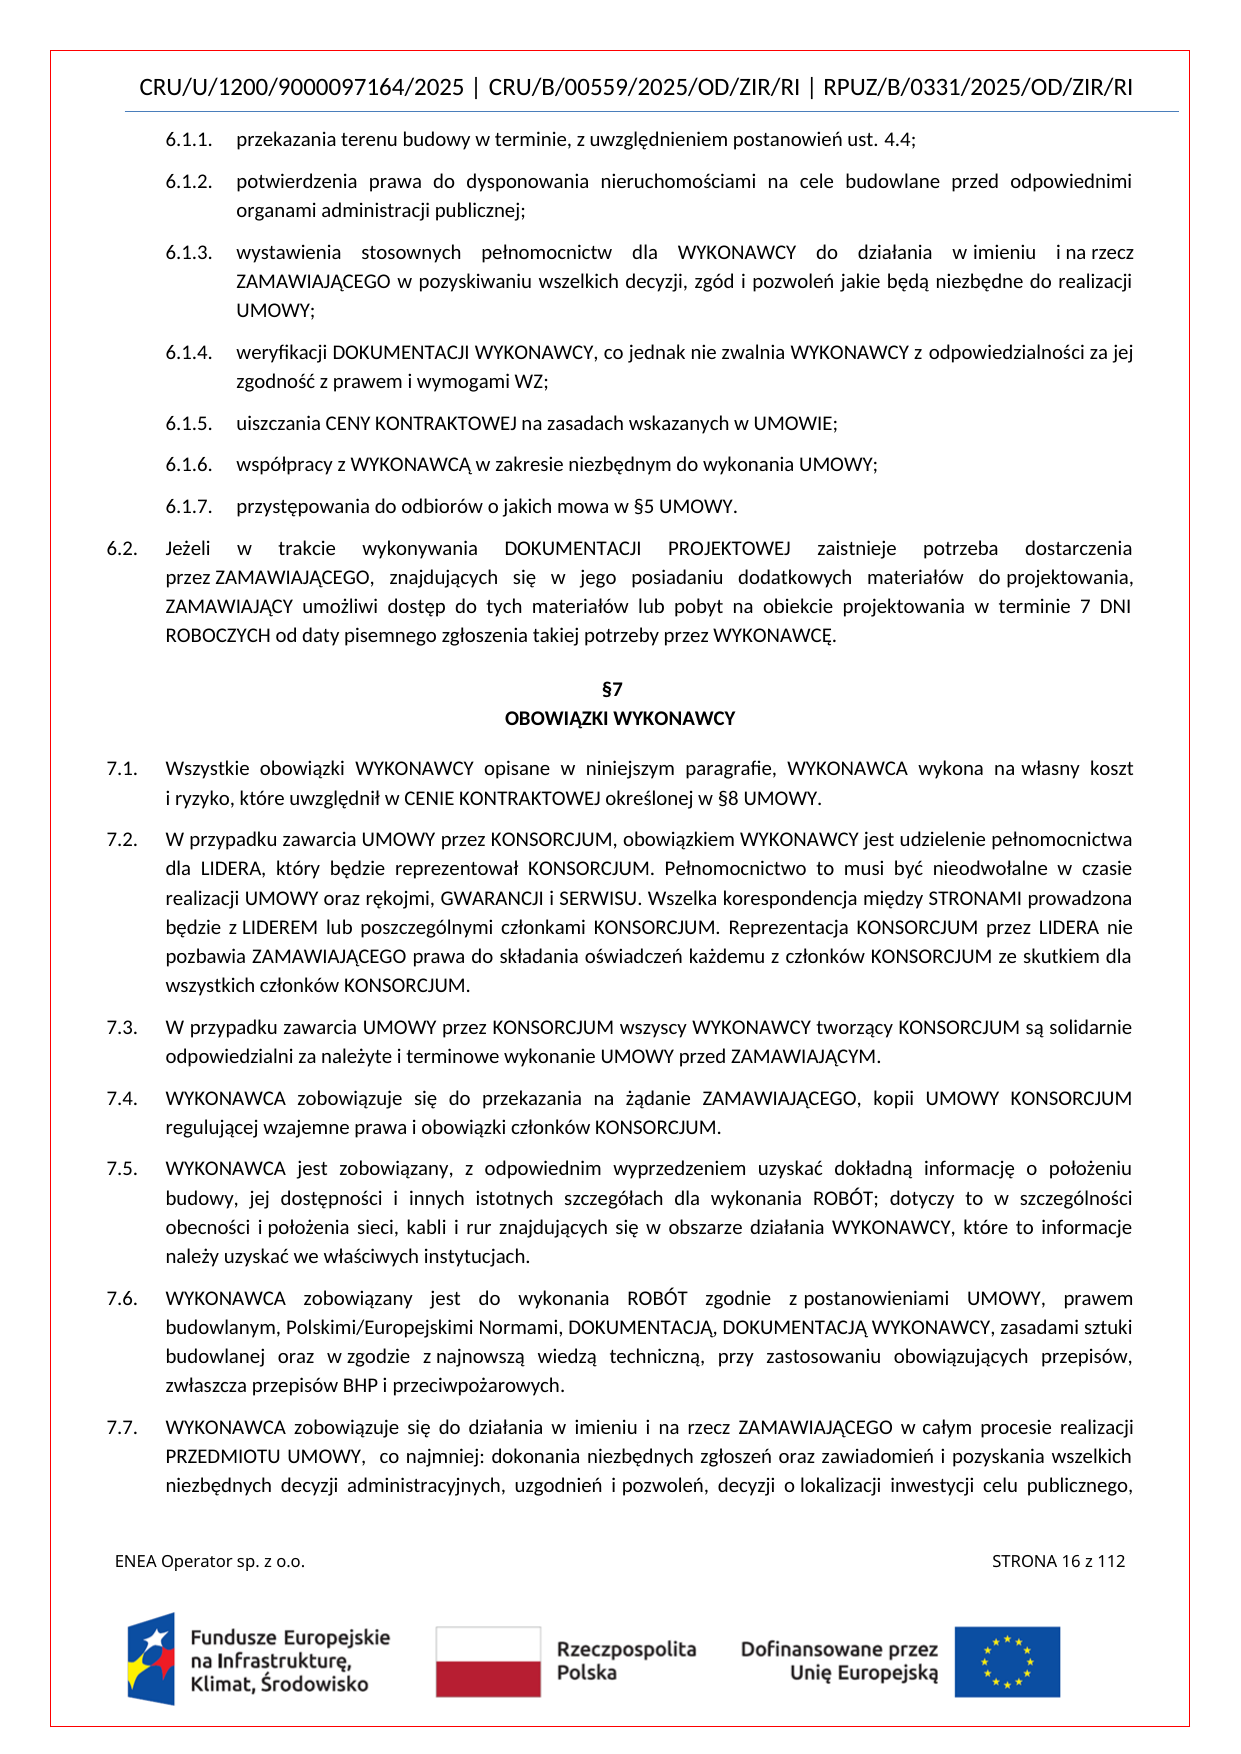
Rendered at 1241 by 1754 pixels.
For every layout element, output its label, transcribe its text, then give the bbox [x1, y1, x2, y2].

list WYKONAWCA zobowiązany jest do wykonania ROBÓT zgodnie z postanowieniami UMOWY, prawem budowlanym, Polskimi/Europejskimi Normami, DOKUMENTACJĄ, DOKUMENTACJĄ WYKONAWCY, zasadami sztuki budowlanej oraz w zgodzie z najnowszą wiedzą techniczną, przy zastosowaniu obowiązujących przepisów, zwłaszcza przepisów BHP i przeciwpożarowych. [106, 1285, 1134, 1398]
list Jeżeli w trakcie wykonywania DOKUMENTACJI PROJEKTOWEJ zaistnieje potrzeba dostarczenia przez ZAMAWIAJĄCEGO, znajdujących się w jego posiadaniu dodatkowych materiałów do projektowania, ZAMAWIAJĄCY umożliwi dostęp do tych materiałów lub pobyt na obiekcie projektowania w terminie 7 DNI ROBOCZYCH od daty pisemnego zgłoszenia takiej potrzeby przez WYKONAWCĘ. [106, 535, 1134, 648]
list Wszystkie obowiązki WYKONAWCY opisane w niniejszym paragrafie, WYKONAWCA wykona na własny koszt i ryzyko, które uwzględnił w CENIE KONTRAKTOWEJ określonej w §8 UMOWY. [106, 756, 1134, 810]
list wystawienia stosownych pełnomocnictw dla WYKONAWCY do działania w imieniu i na rzecz ZAMAWIAJĄCEGO w pozyskiwaniu wszelkich decyzji, zgód i pozwoleń jakie będą niezbędne do realizacji UMOWY; [165, 239, 1134, 323]
list uiszczania CENY KONTRAKTOWEJ na zasadach wskazanych w UMOWIE; [165, 410, 1134, 435]
list potwierdzenia prawa do dysponowania nieruchomościami na cele budowlane przed odpowiednimi organami administracji publicznej; [165, 168, 1134, 223]
list weryfikacji DOKUMENTACJI WYKONAWCY, co jednak nie zwalnia WYKONAWCY z odpowiedzialności za jej zgodność z prawem i wymogami WZ; [165, 339, 1134, 393]
text OBOWIĄZKI WYKONAWCY [106, 706, 1134, 731]
list WYKONAWCA jest zobowiązany, z odpowiednim wyprzedzeniem uzyskać dokładną informację o położeniu budowy, jej dostępności i innych istotnych szczegółach dla wykonania ROBÓT; dotyczy to w szczególności obecności i położenia sieci, kabli i rur znajdujących się w obszarze działania WYKONAWCY, które to informacje należy uzyskać we właściwych instytucjach. [106, 1156, 1134, 1268]
list W przypadku zawarcia UMOWY przez KONSORCJUM, obowiązkiem WYKONAWCY jest udzielenie pełnomocnictwa dla LIDERA, który będzie reprezentował KONSORCJUM. Pełnomocnictwo to musi być nieodwołalne w czasie realizacji UMOWY oraz rękojmi, GWARANCJI i SERWISU. Wszelka korespondencja między STRONAMI prowadzona będzie z LIDEREM lub poszczególnymi członkami KONSORCJUM. Reprezentacja KONSORCJUM przez LIDERA nie pozbawia ZAMAWIAJĄCEGO prawa do składania oświadczeń każdemu z członków KONSORCJUM ze skutkiem dla wszystkich członków KONSORCJUM. [106, 826, 1134, 998]
picture [106, 1589, 1074, 1726]
list przystępowania do odbiorów o jakich mowa w §5 UMOWY. [165, 493, 1134, 518]
list przekazania terenu budowy w terminie, z uwzględnieniem postanowień ust. 4.4; [165, 126, 1134, 152]
list WYKONAWCA zobowiązuje się do przekazania na żądanie ZAMAWIAJĄCEGO, kopii UMOWY KONSORCJUM regulującej wzajemne prawa i obowiązki członków KONSORCJUM. [106, 1085, 1134, 1139]
list W przypadku zawarcia UMOWY przez KONSORCJUM wszyscy WYKONAWCY tworzący KONSORCJUM są solidarnie odpowiedzialni za należyte i terminowe wykonanie UMOWY przed ZAMAWIAJĄCYM. [106, 1014, 1134, 1068]
list współpracy z WYKONAWCĄ w zakresie niezbędnym do wykonania UMOWY; [165, 451, 1134, 477]
